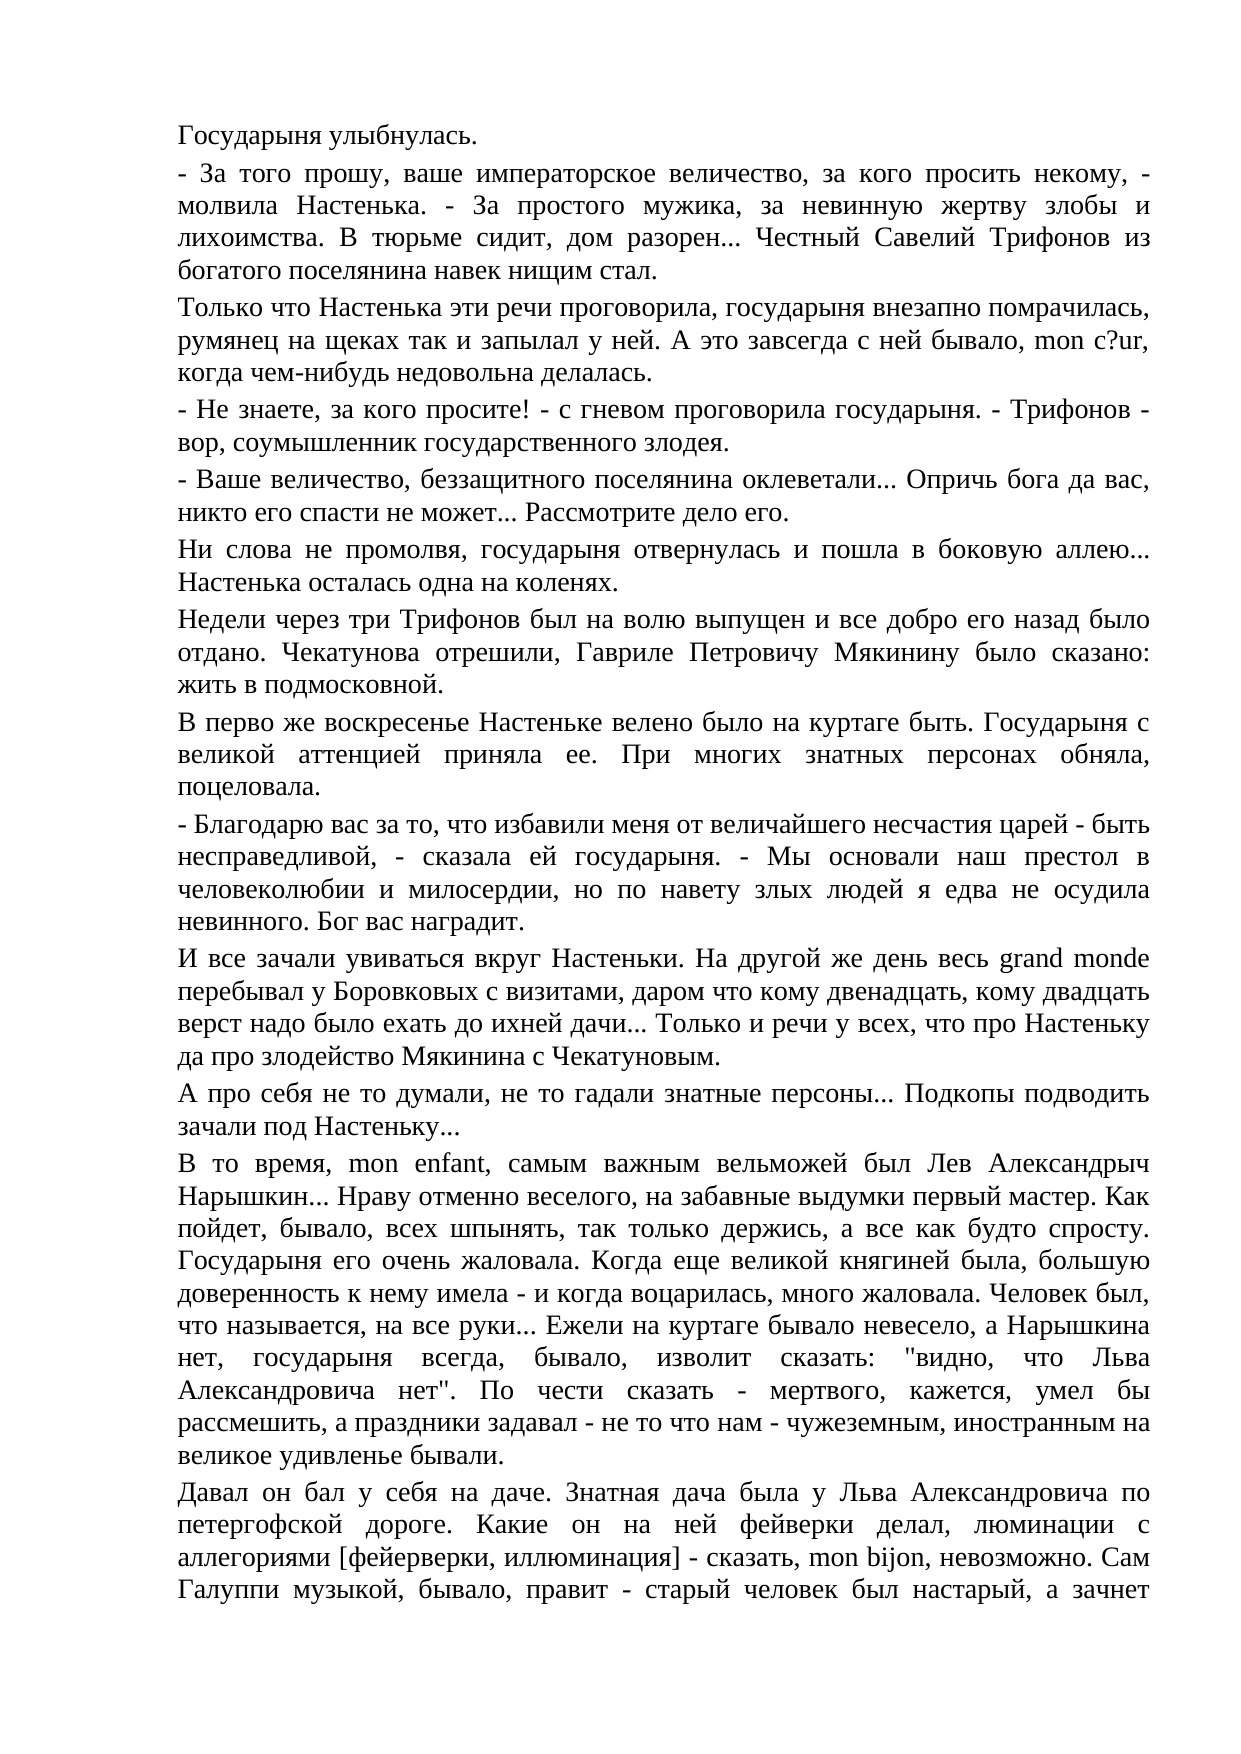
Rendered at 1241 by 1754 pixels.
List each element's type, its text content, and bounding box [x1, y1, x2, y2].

text И все зачали увиваться вкруг Настеньки. На другой же день весь grand monde перебывал у Боровковых с визитами, даром что кому двенадцать, кому двадцать верст надо было ехать до ихней дачи... Только и речи у всех, что про Настеньку да про злодейство Мякинина с Чекатуновым. [177, 942, 1152, 1071]
text Государыня улыбнулась. [177, 118, 1152, 151]
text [177, 1475, 1152, 1605]
text Только что Настенька эти речи проговорила, государыня внезапно помрачилась, румянец на щеках так и запылал у ней. А это завсегда с ней бывало, mon c?ur, когда чем-нибудь недовольна делалась. [177, 290, 1152, 387]
text Ни слова не промолвя, государыня отвернулась и пошла в боковую аллею... Настенька осталась одна на коленях. [177, 532, 1152, 597]
text - Ваше величество, беззащитного поселянина оклеветали... Опричь бога да вас, никто его спасти не может... Рассмотрите дело его. [177, 462, 1152, 527]
text - За того прошу, ваше императорское величество, за кого просить некому, - молвила Настенька. - За простого мужика, за невинную жертву злобы и лихоимства. В тюрьме сидит, дом разорен... Честный Савелий Трифонов из богатого поселянина навек нищим стал. [177, 156, 1152, 285]
text - Благодарю вас за то, что избавили меня от величайшего несчастия царей - быть несправедливой, - сказала ей государыня. - Мы основали наш престол в человеколюбии и милосердии, но по навету злых людей я едва не осудила невинного. Бог вас наградит. [177, 807, 1152, 936]
text - Не знаете, за кого просите! - с гневом проговорила государыня. - Трифонов - вор, соумышленник государственного злодея. [177, 393, 1152, 457]
text А про себя не то думали, не то гадали знатные персоны... Подкопы подводить зачали под Настеньку... [177, 1076, 1152, 1141]
text Недели через три Трифонов был на волю выпущен и все добро его назад было отдано. Чекатунова отрешили, Гавриле Петровичу Мякинину было сказано: жить в подмосковной. [177, 602, 1152, 699]
text В то время, mon enfant, самым важным вельможей был Лев Александрыч Нарышкин... Нраву отменно веселого, на забавные выдумки первый мастер. Как пойдет, бывало, всех шпынять, так только держись, а все как будто спросту. Государыня его очень жаловала. Когда еще великой княгиней была, большую доверенность к нему имела - и когда воцарилась, много жаловала. Человек был, что называется, на все руки... Ежели на куртаге бывало невесело, а Нарышкина нет, государыня всегда, бывало, изволит сказать: "видно, что Льва Александровича нет". По чести сказать - мертвого, кажется, умел бы рассмешить, а праздники задавал - не то что нам - чужеземным, иностранным на великое удивленье бывали. [177, 1146, 1152, 1470]
text В перво же воскресенье Настеньке велено было на куртаге быть. Государыня с великой аттенцией приняла ее. При многих знатных персонах обняла, поцеловала. [177, 704, 1152, 802]
